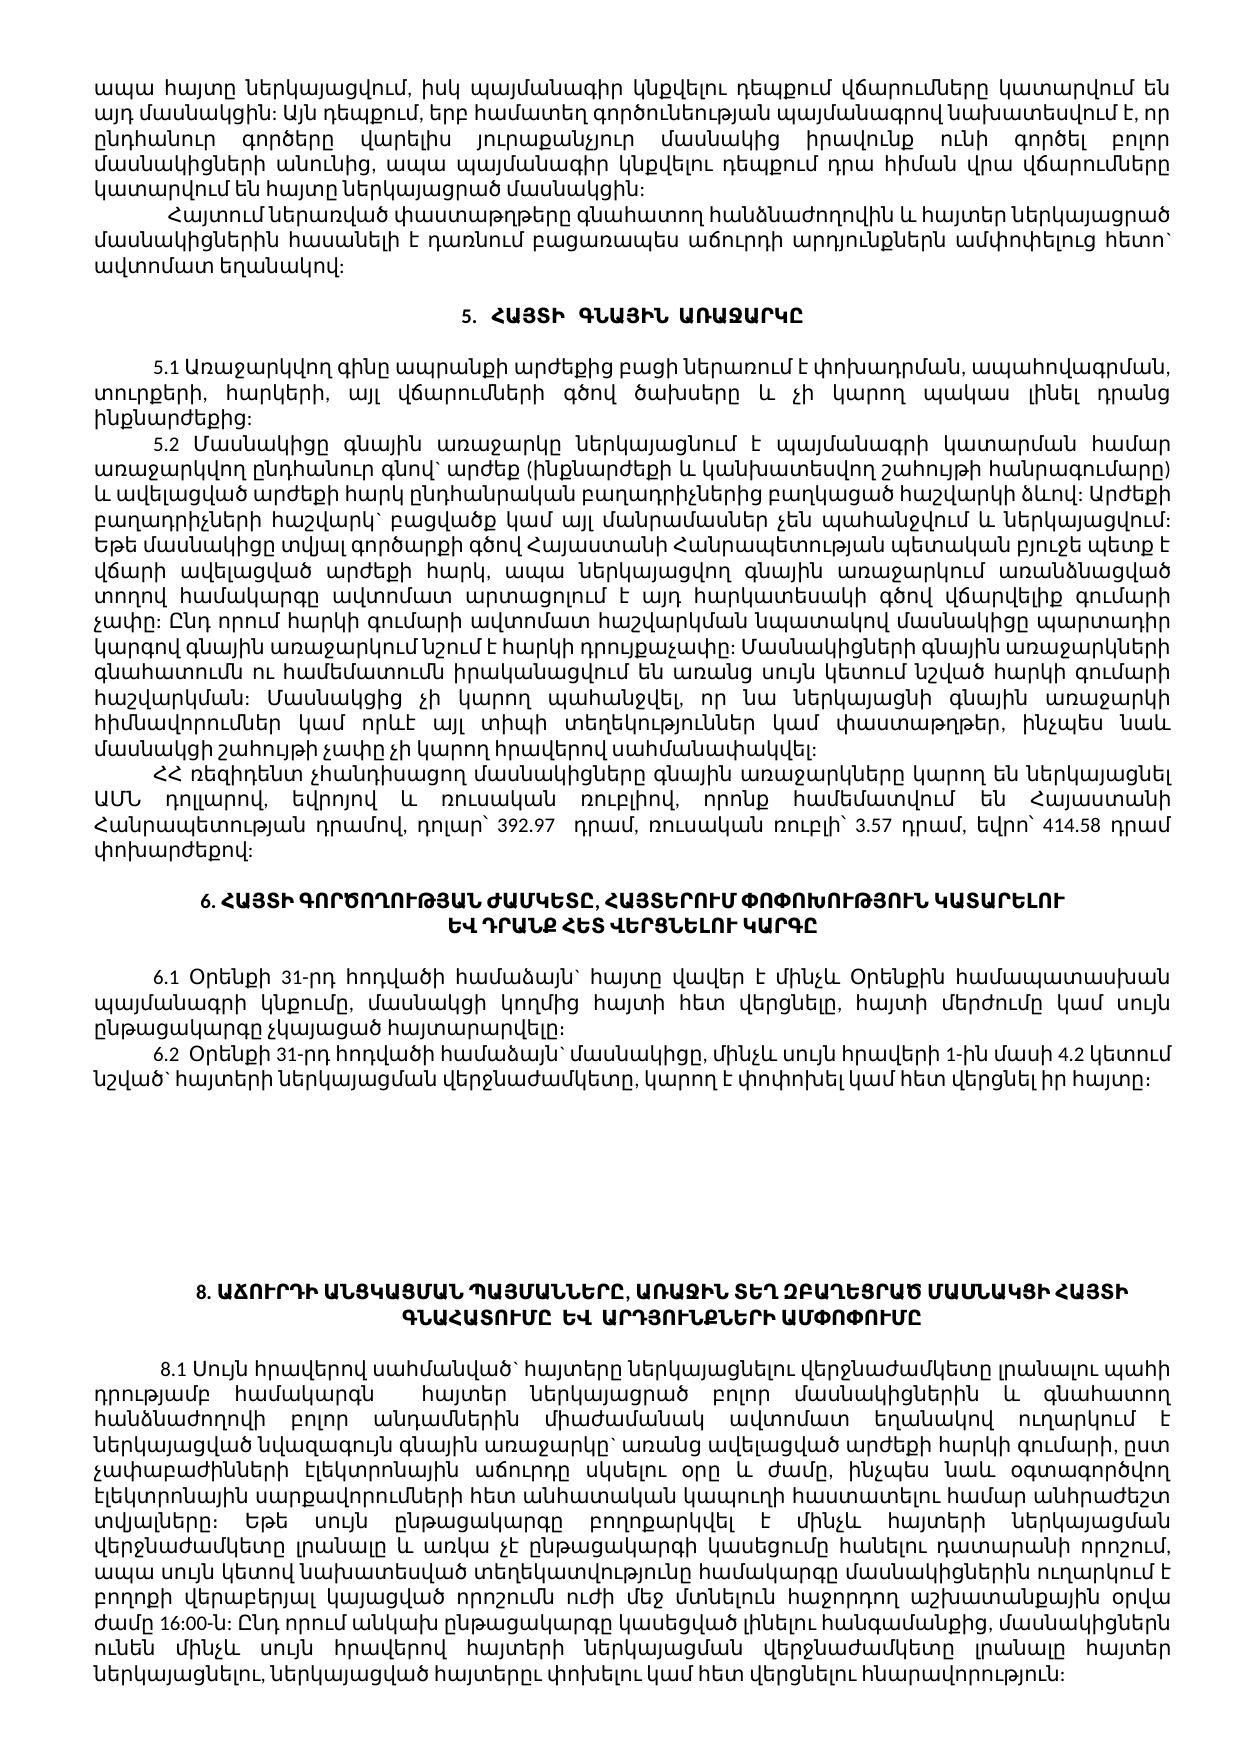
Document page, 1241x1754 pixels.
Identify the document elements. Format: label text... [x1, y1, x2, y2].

text 8.1 Սույն հրավերով սահմանված` հայտերը ներկայացնելու վերջնաժամկետը լրանալու պահի դրությամբ համակարգն հայտեր ներկայացրած բոլոր մասնակիցներին և գնահատող հանձնաժողովի բոլոր անդամներին միաժամանակ ավտոմատ եղանակով ուղարկում է ներկայացված նվազագույն գնային առաջարկը` առանց ավելացված արժեքի հարկի գումարի, ըստ չափաբաժինների էլեկտրոնային աճուրդը սկսելու օրը և ժամը, ինչպես նաև օգտագործվող էլեկտրոնային սարքավորումների հետ անհատական կապուղի հաստատելու համար անհրաժեշտ տվյալները։ Եթե սույն ընթացակարգը բողոքարկվել է մինչև հայտերի ներկայացման վերջնաժամկետը լրանալը և առկա չէ ընթացակարգի կասեցումը հանելու դատարանի որոշում, ապա սույն կետով նախատեսված տեղեկատվությունը համակարգը մասնակիցներին ուղարկում է բողոքի վերաբերյալ կայացված որոշումն ուժի մեջ մտնելուն հաջորդող աշխատանքային օրվա ժամը 16:00-ն: Ընդ որում անկախ ընթացակարգը կասեցված լինելու հանգամանքից, մասնակիցներն ունեն մինչև սույն հրավերով հայտերի ներկայացման վերջնաժամկետը լրանալը հայտեր ներկայացնելու, ներկայացված հայտերըւ փոխելու կամ հետ վերցնելու հնարավորություն: [94, 1356, 1171, 1686]
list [94, 75, 1171, 202]
text ԳՆԱՀԱՏՈՒՄԸ ԵՎ ԱՐԴՅՈՒՆՔՆԵՐԻ ԱՄՓՈՓՈՒՄԸ [94, 1305, 1171, 1330]
text ԵՎ ԴՐԱՆՔ ՀԵՏ ՎԵՐՑՆԵԼՈՒ ԿԱՐԳԸ [94, 914, 1171, 939]
text 8. ԱՃՈՒՐԴԻ ԱՆՑԿԱՑՄԱՆ ՊԱՅՄԱՆՆԵՐԸ, ԱՌԱՋԻՆ ՏԵՂ ԶԲԱՂԵՑՐԱԾ ՄԱՍՆԱԿՑԻ ՀԱՅՏԻ [94, 1279, 1171, 1305]
text ՀՀ ռեզիդենտ չհանդիսացող մասնակիցները գնային առաջարկները կարող են ներկայացնել ԱՄՆ դոլլարով, եվրոյով և ռուսական ռուբլիով, որոնք համեմատվում են Հայաստանի Հանրապետության դրամով, դոլար՝ 392.97 դրամ, ռուսական ռուբլի՝ 3.57 դրամ, եվրո՝ 414.58 դրամ փոխարժեքով: [94, 761, 1171, 863]
text 5. ՀԱՅՏԻ ԳՆԱՅԻՆ ԱՌԱՋԱՐԿԸ [94, 304, 1171, 329]
text 6. ՀԱՅՏԻ ԳՈՐԾՈՂՈՒԹՅԱՆ ԺԱՄԿԵՏԸ, ՀԱՅՏԵՐՈՒՄ ՓՈՓՈԽՈՒԹՅՈՒՆ ԿԱՏԱՐԵԼՈՒ [94, 888, 1171, 914]
text Հայտում ներառված փաստաթղթերը գնահատող հանձնաժողովին և հայտեր ներկայացրած մասնակիցներին հասանելի է դառնում բացառապես աճուրդի արդյունքներն ամփոփելուց հետո` ավտոմատ եղանակով: [94, 202, 1171, 278]
text 5.2 Մասնակիցը գնային առաջարկը ներկայացնում է պայմանագրի կատարման համար առաջարկվող ընդհանուր գնով` արժեք (ինքնարժեքի և կանխատեսվող շահույթի հանրագումարը) և ավելացված արժեքի հարկ ընդհանրական բաղադրիչներից բաղկացած հաշվարկի ձևով: Արժեքի բաղադրիչների հաշվարկ` բացվածք կամ այլ մանրամասներ չեն պահանջվում և ներկայացվում: Եթե մասնակիցը տվյալ գործարքի գծով Հայաստանի Հանրապետության պետական բյուջե պետք է վճարի ավելացված արժեքի հարկ, ապա ներկայացվող գնային առաջարկում առանձնացված տողով համակարգը ավտոմատ արտացոլում է այդ հարկատեսակի գծով վճարվելիք գումարի չափը: Ընդ որում հարկի գումարի ավտոմատ հաշվարկման նպատակով մասնակիցը պարտադիր կարգով գնային առաջարկում նշում է հարկի դրույքաչափը: Մասնակիցների գնային առաջարկների գնահատումն ու համեմատումն իրականացվում են առանց սույն կետում նշված հարկի գումարի հաշվարկման: Մասնակցից չի կարող պահանջվել, որ նա ներկայացնի գնային առաջարկի հիմնավորումներ կամ որևէ այլ տիպի տեղեկություններ կամ փաստաթղթեր, ինչպես նաև մասնակցի շահույթի չափը չի կարող հրավերով սահմանափակվել: [94, 431, 1171, 761]
text 6.1 Օրենքի 31-րդ հոդվածի համաձայն` հայտը վավեր է մինչև Օրենքին համապատասխան պայմանագրի կնքումը, մասնակցի կողմից հայտի հետ վերցնելը, հայտի մերժումը կամ սույն ընթացակարգը չկայացած հայտարարվելը։ [94, 964, 1171, 1041]
text 6.2 Օրենքի 31-րդ հոդվածի համաձայն` մասնակիցը, մինչև սույն հրավերի 1-ին մասի 4.2 կետում նշված` հայտերի ներկայացման վերջնաժամկետը, կարող է փոփոխել կամ հետ վերցնել իր հայտը։ [94, 1041, 1171, 1092]
text 5.1 Առաջարկվող գինը ապրանքի արժեքից բացի ներառում է փոխադրման, ապահովագրման, տուրքերի, հարկերի, այլ վճարումների գծով ծախսերը և չի կարող պակաս լինել դրանց ինքնարժեքից: [94, 354, 1171, 431]
